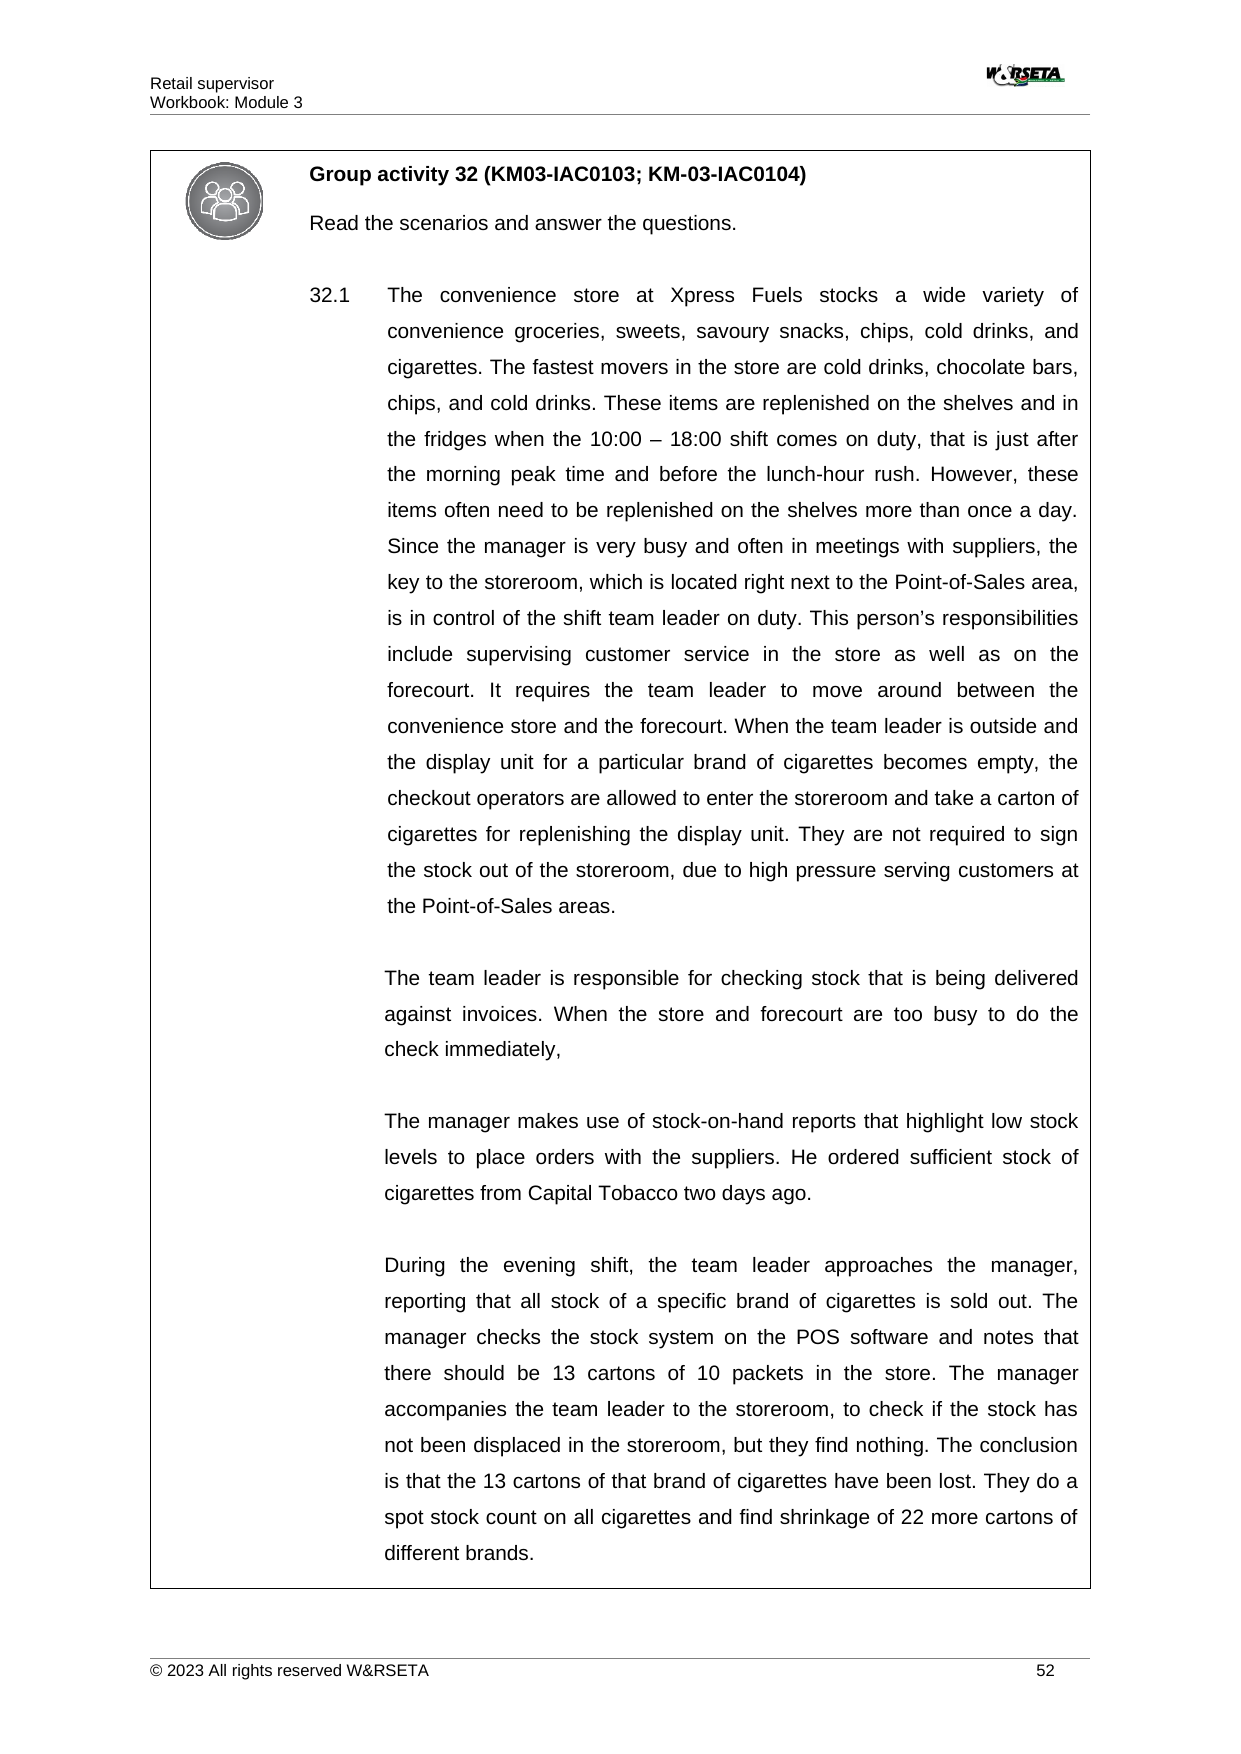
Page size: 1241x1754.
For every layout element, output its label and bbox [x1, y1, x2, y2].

picture [986, 64, 1065, 87]
picture [185, 162, 263, 240]
table_header [298, 151, 1090, 1588]
table_header [151, 151, 298, 1588]
